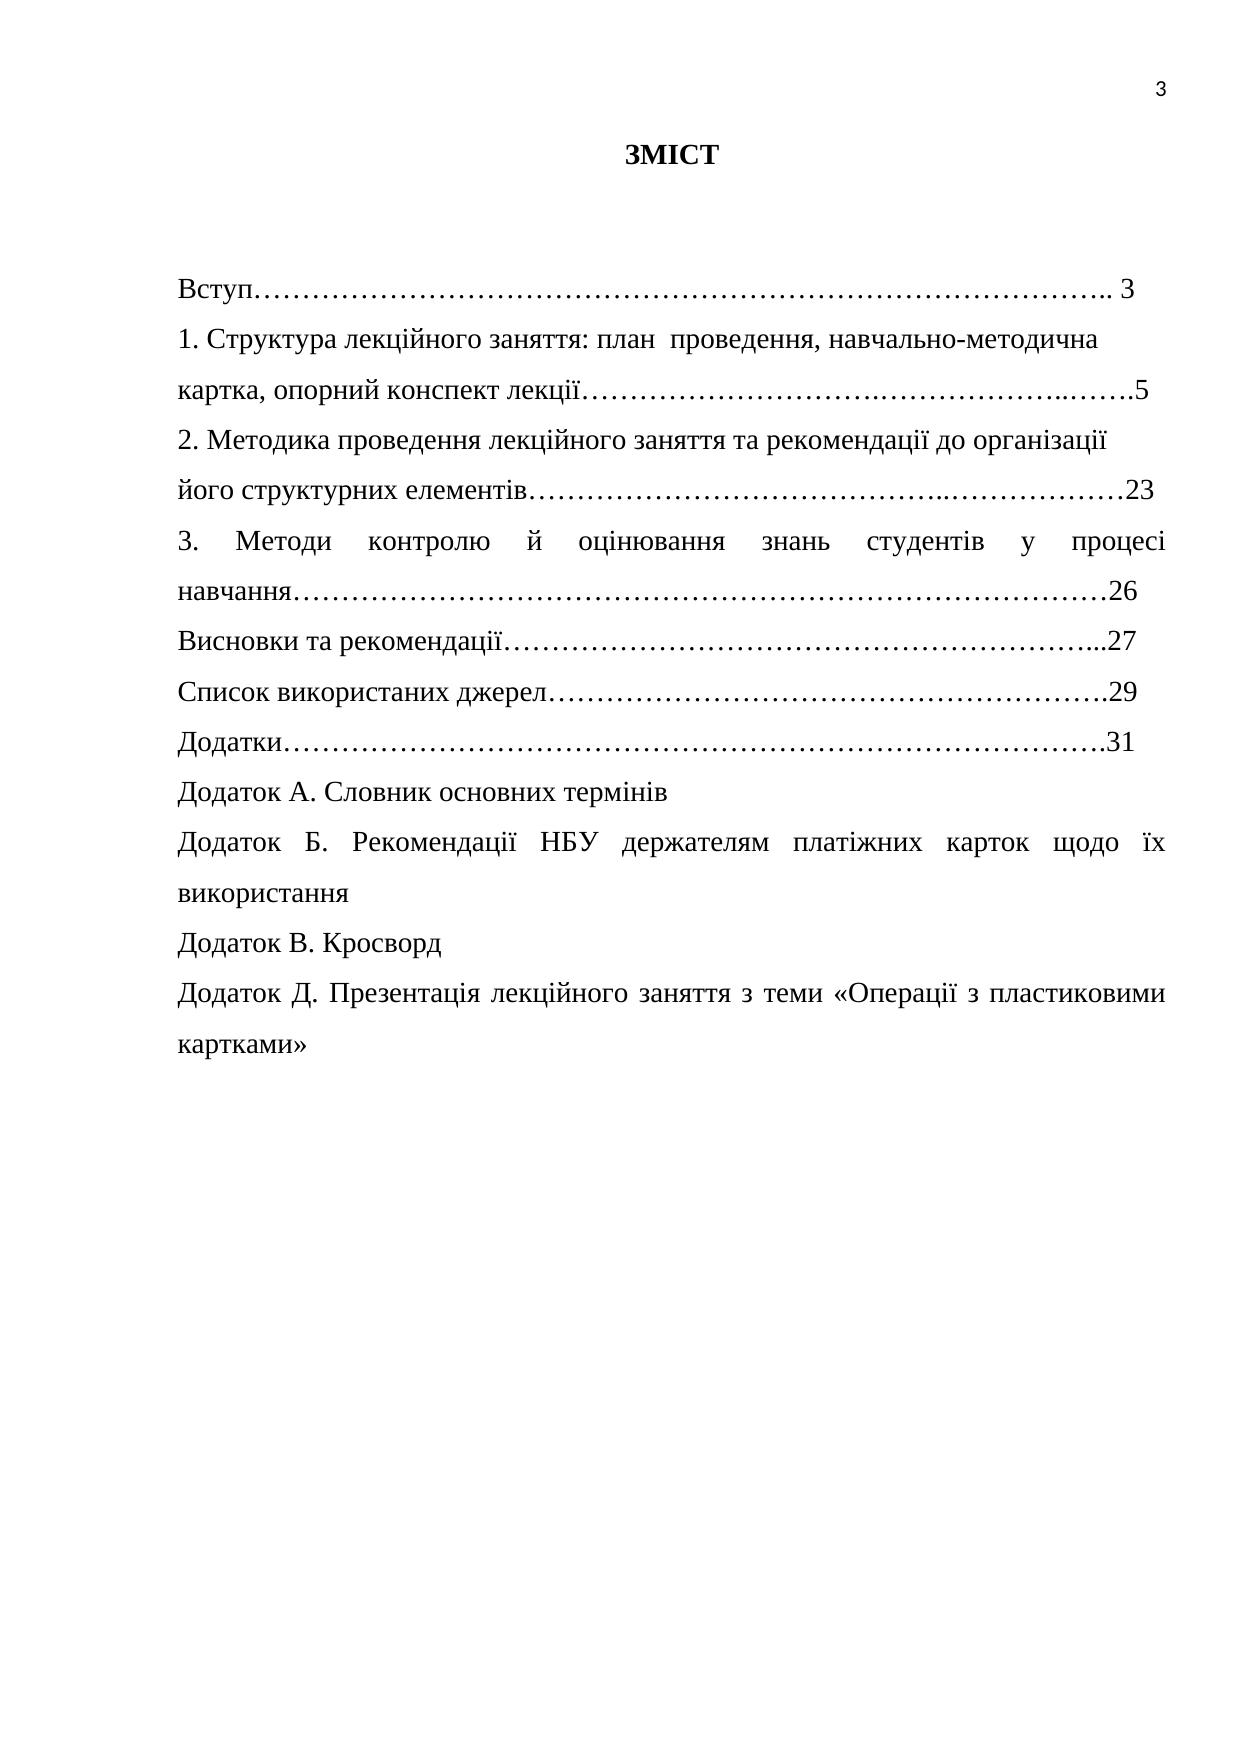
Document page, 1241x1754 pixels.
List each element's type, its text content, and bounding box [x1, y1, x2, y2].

text Додаток Б. Рекомендації НБУ держателям платіжних карток щодо їх використання [177, 824, 1167, 908]
text 1. Структура лекційного заняття: план проведення, навчально-методична картка, опорний конспект лекції………………………….………………..…….5 [177, 321, 1167, 405]
text Висновки та рекомендації……………………………………………………...27 [177, 623, 1167, 657]
text Вступ…………………………………………………………………………….. 3 [177, 271, 1167, 305]
text 3. Методи контролю й оцінювання знань студентів у процесі навчання…………………………………………………………………………26 [177, 523, 1167, 607]
text Додаток А. Словник основних термінів [177, 774, 1167, 808]
text ЗМІСТ [177, 137, 1167, 171]
text Додаток В. Кросворд [177, 925, 1167, 959]
text Додатки………………………………………………………………………….31 [177, 724, 1167, 757]
text 2. Методика проведення лекційного заняття та рекомендації до організації його структурних елементів……………………………………..………………23 [177, 422, 1167, 506]
text Список використаних джерел………………………………………………….29 [177, 674, 1167, 707]
text Додаток Д. Презентація лекційного заняття з теми «Операції з пластиковими картками» [177, 976, 1167, 1059]
